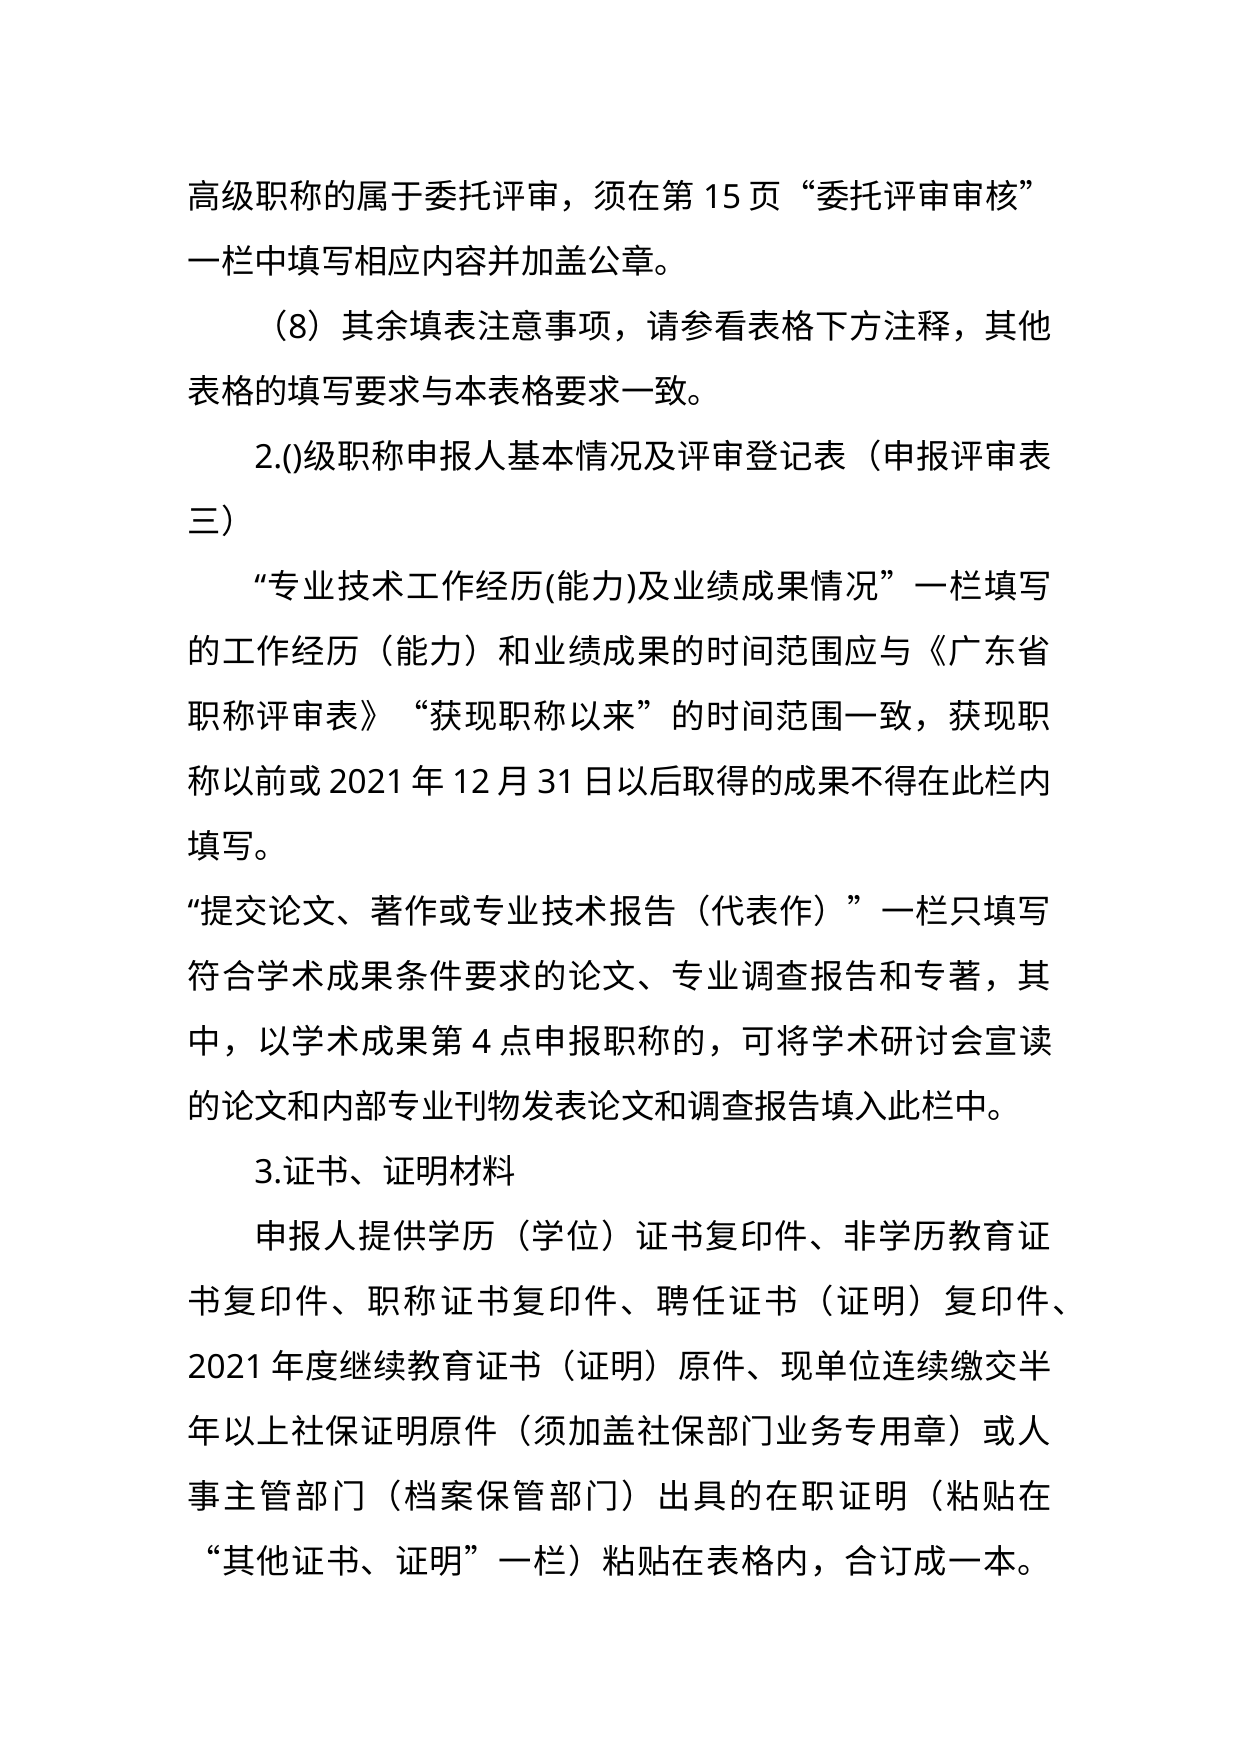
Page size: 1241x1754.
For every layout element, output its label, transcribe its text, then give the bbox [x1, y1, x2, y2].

list 2.()级职称申报人基本情况及评审登记表（申报评审表三） [187, 422, 1053, 552]
text “提交论文、著作或专业技术报告（代表作）”一栏只填写符合学术成果条件要求的论文、专业调查报告和专著，其中，以学术成果第4点申报职称的，可将学术研讨会宣读的论文和内部专业刊物发表论文和调查报告填入此栏中。 [187, 877, 1053, 1137]
list “专业技术工作经历(能力)及业绩成果情况”一栏填写的工作经历（能力）和业绩成果的时间范围应与《广东省职称评审表》“获现职称以来”的时间范围一致，获现职称以前或2021年12月31日以后取得的成果不得在此栏内填写。 [187, 552, 1053, 877]
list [187, 1202, 1053, 1592]
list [187, 162, 1053, 292]
list （8）其余填表注意事项，请参看表格下方注释，其他表格的填写要求与本表格要求一致。 [187, 292, 1053, 422]
list 3.证书、证明材料 [187, 1137, 1053, 1202]
